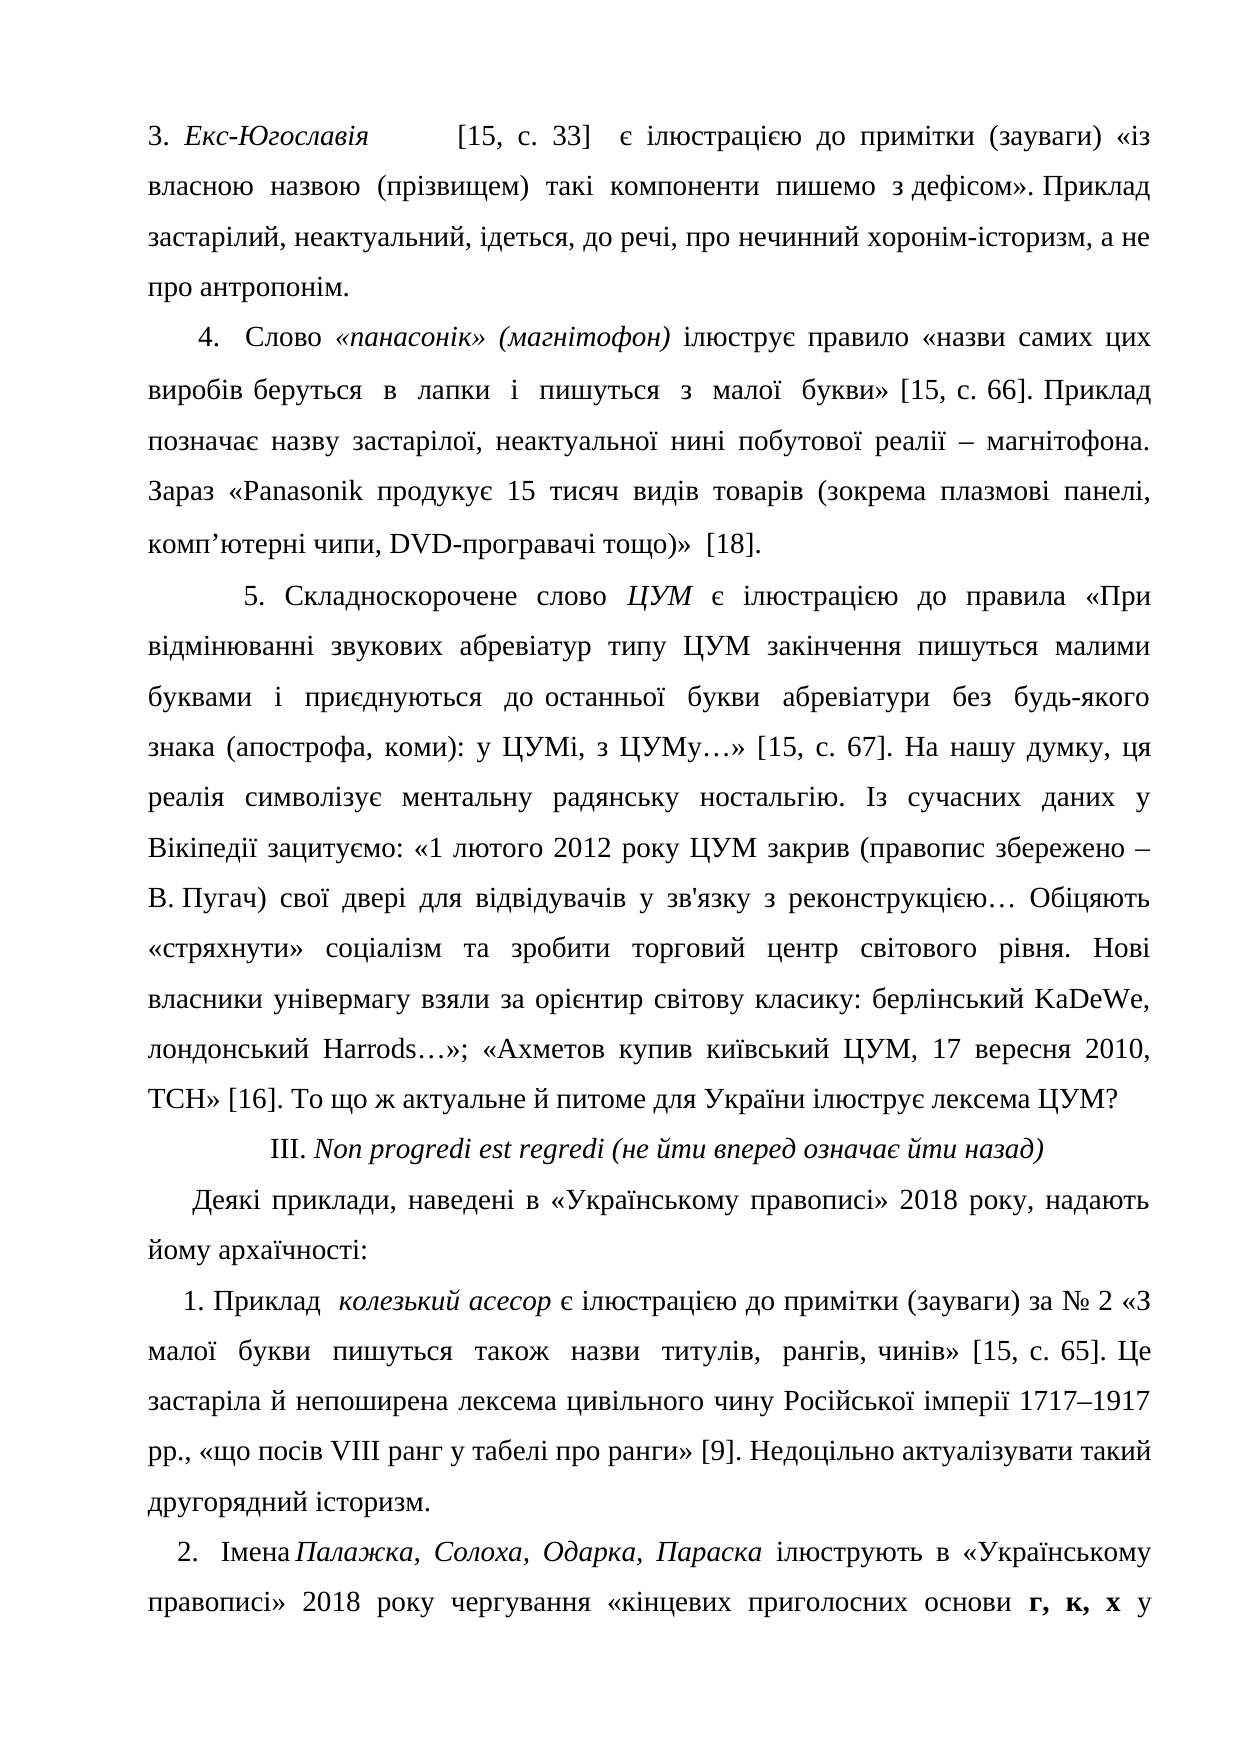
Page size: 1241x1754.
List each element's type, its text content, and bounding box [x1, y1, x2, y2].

text Деякі приклади, наведені в «Українському правописі» 2018 року, надають йому архаїчності: [148, 1182, 1152, 1266]
text 4. Слово «панасонік» (магнітофон) ілюструє правило «назви самих цих виробів беруться в лапки і пишуться з малої букви» [15, с. 66]. Приклад позначає назву застарілої, неактуальної нині побутової реалії – магнітофона. Зараз «Panasonik продукує 15 тисяч видів товарів (зокрема плазмові панелі, комп’ютерні чипи, DVD-програвачі тощо)» [18]. [148, 319, 1152, 560]
text ІІІ. Non progredi est regredi (не йти вперед означає йти назад) [148, 1132, 1152, 1165]
text 5. Складноскорочене слово ЦУМ є ілюстрацією до правила «При відмінюванні звукових абревіатур типу ЦУМ закінчення пишуться малими буквами і приєднуються до останньої букви абревіатури без будь-якого знака (апострофа, коми): у ЦУМі, з ЦУМу…» [15, с. 67]. На нашу думку, ця реалія символізує ментальну радянську ностальгію. Із сучасних даних у Вікіпедії зацитуємо: «1 лютого 2012 року ЦУМ закрив (правопис збережено – В. Пугач) свої двері для відвідувачів у зв'язку з реконструкцією… Обіцяють «стряхнути» соціалізм та зробити торговий центр світового рівня. Нові власники універмагу взяли за орієнтир світову класику: берлінський KaDeWe, лондонський Harrods…»; «Ахметов купив київський ЦУМ, 17 вересня 2010, ТСН» [16]. То що ж актуальне й питоме для України ілюструє лексема ЦУМ? [148, 578, 1152, 1115]
text 1. Приклад колезький асесор є ілюстрацією до примітки (зауваги) за № 2 «З малої букви пишуться також назви титулів, рангів, чинів» [15, с. 65]. Це застаріла й непоширена лексема цивільного чину Російської імперії 1717–1917 рр., «що посів VIII ранг у табелі про ранги» [9]. Недоцільно актуалізувати такий другорядний історизм. [148, 1283, 1152, 1517]
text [148, 1534, 1152, 1618]
text 3. Екс-Югославія [15, с. 33] є ілюстрацією до примітки (зауваги) «із власною назвою (прізвищем) такі компоненти пишемо з дефісом». Приклад застарілий, неактуальний, ідеться, до речі, про нечинний хоронім-історизм, а не про антропонім. [148, 118, 1152, 303]
